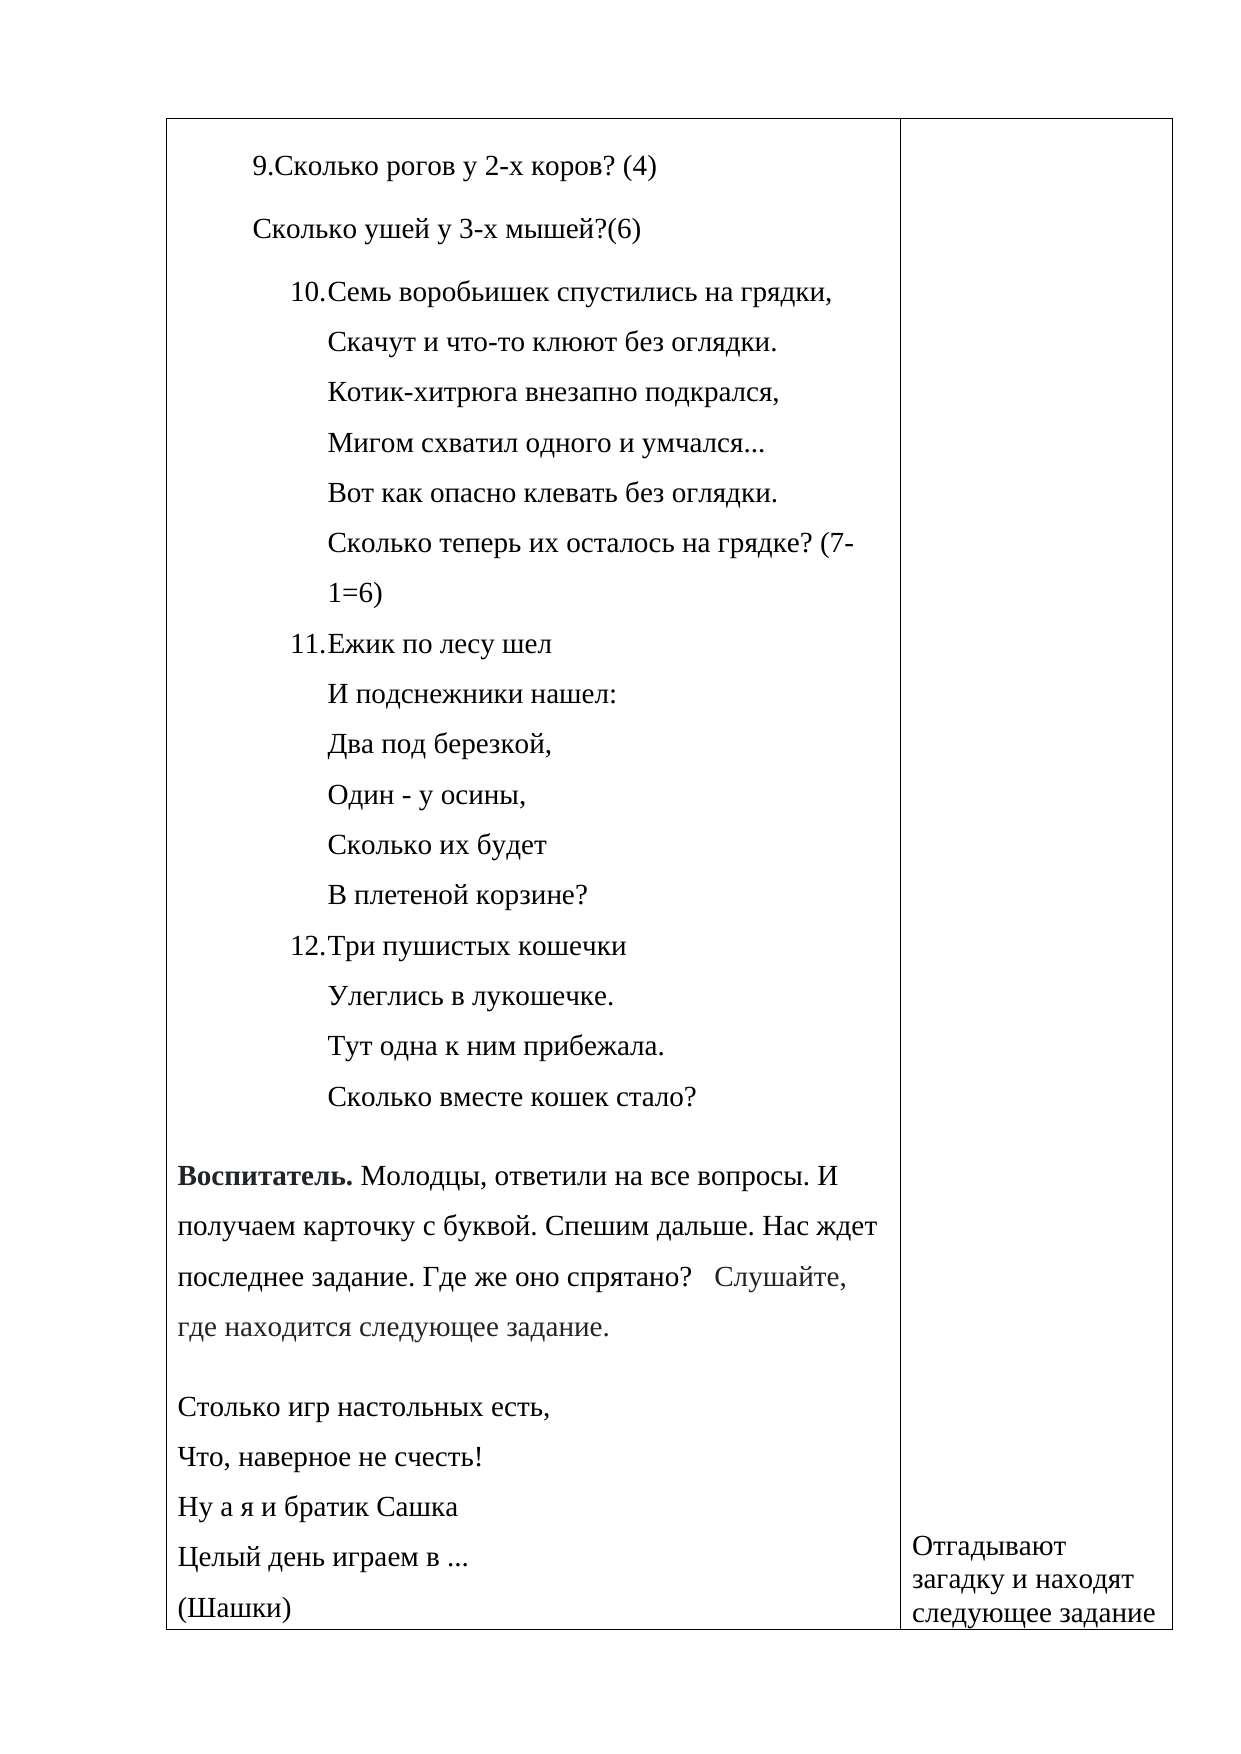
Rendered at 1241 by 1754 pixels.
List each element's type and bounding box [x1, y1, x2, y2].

table_cell [167, 119, 900, 1628]
table_cell [901, 119, 1172, 1628]
